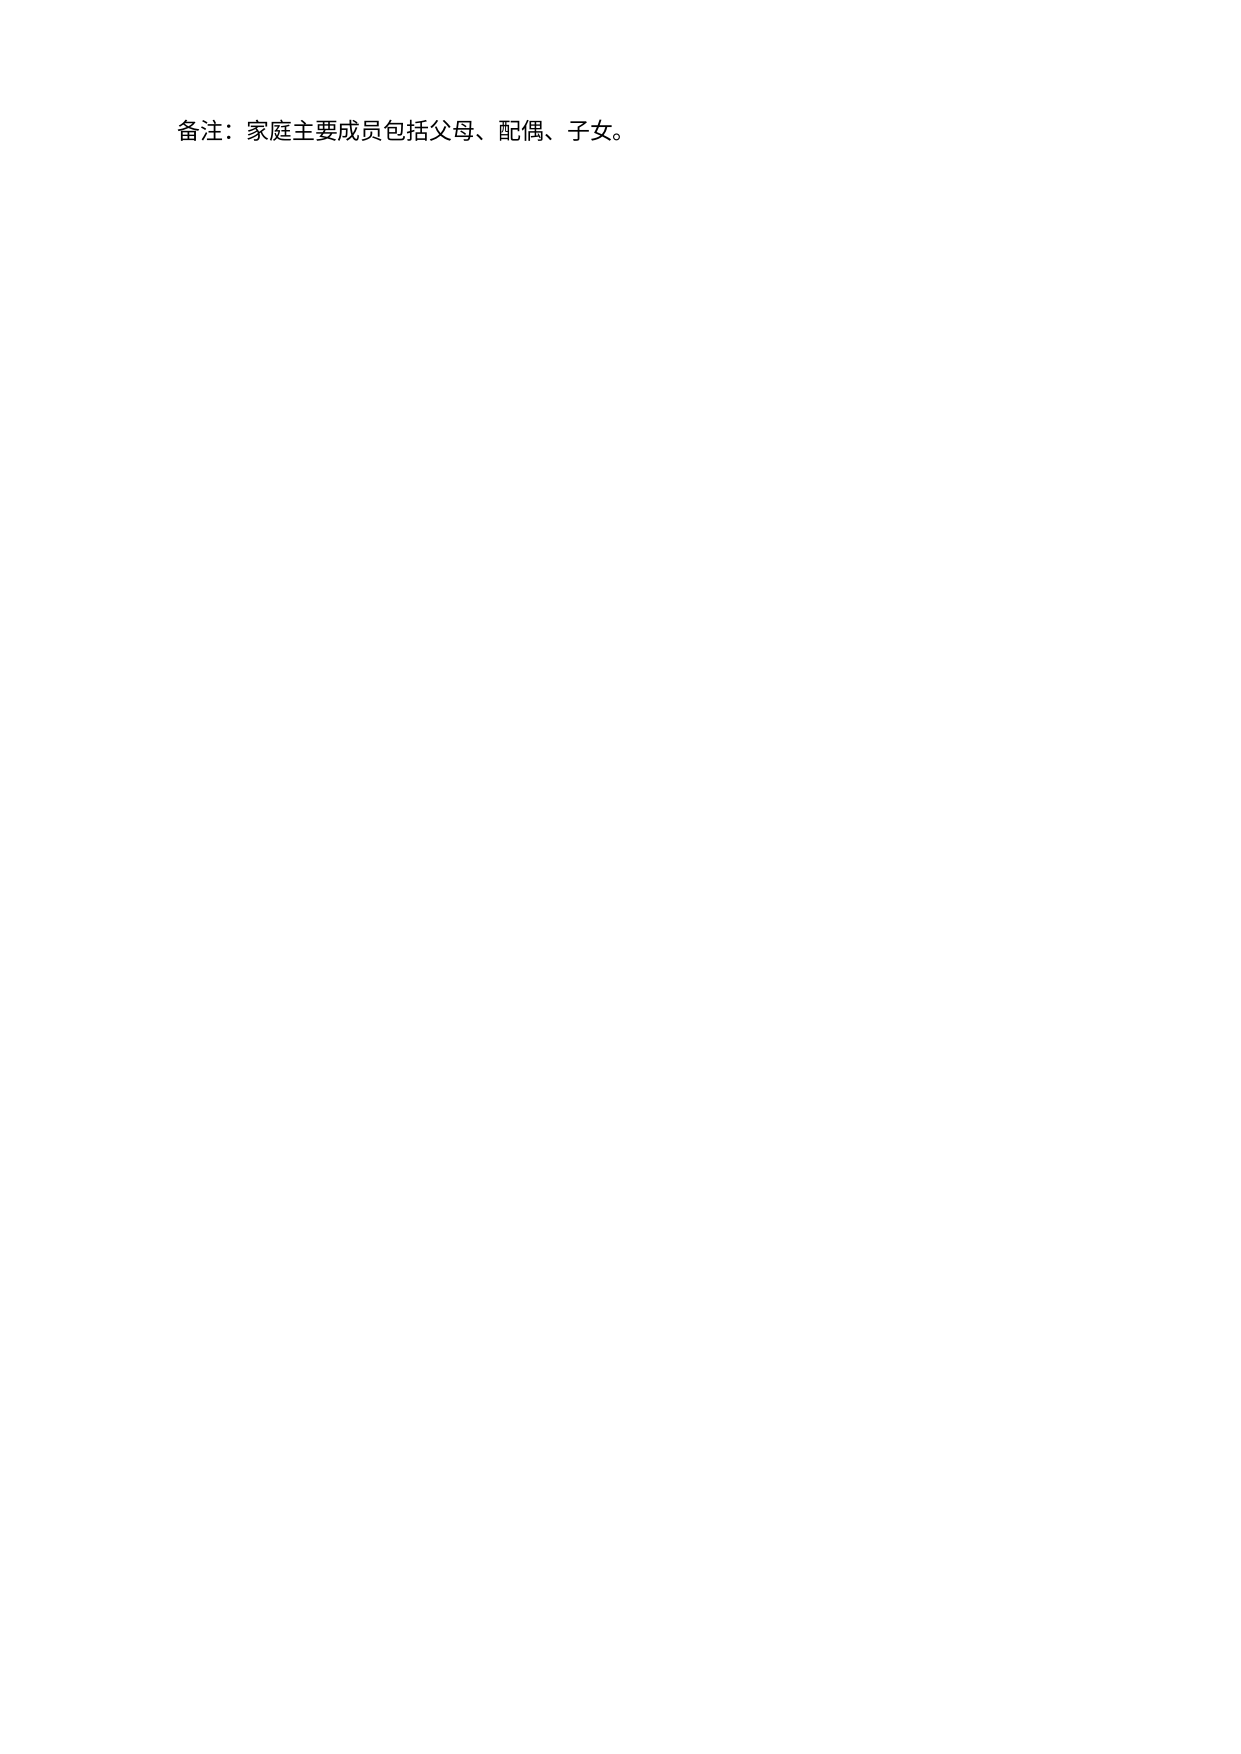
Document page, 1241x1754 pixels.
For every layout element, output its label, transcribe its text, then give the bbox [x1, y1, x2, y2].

text 备注：家庭主要成员包括父母、配偶、子女。 [177, 97, 1063, 162]
